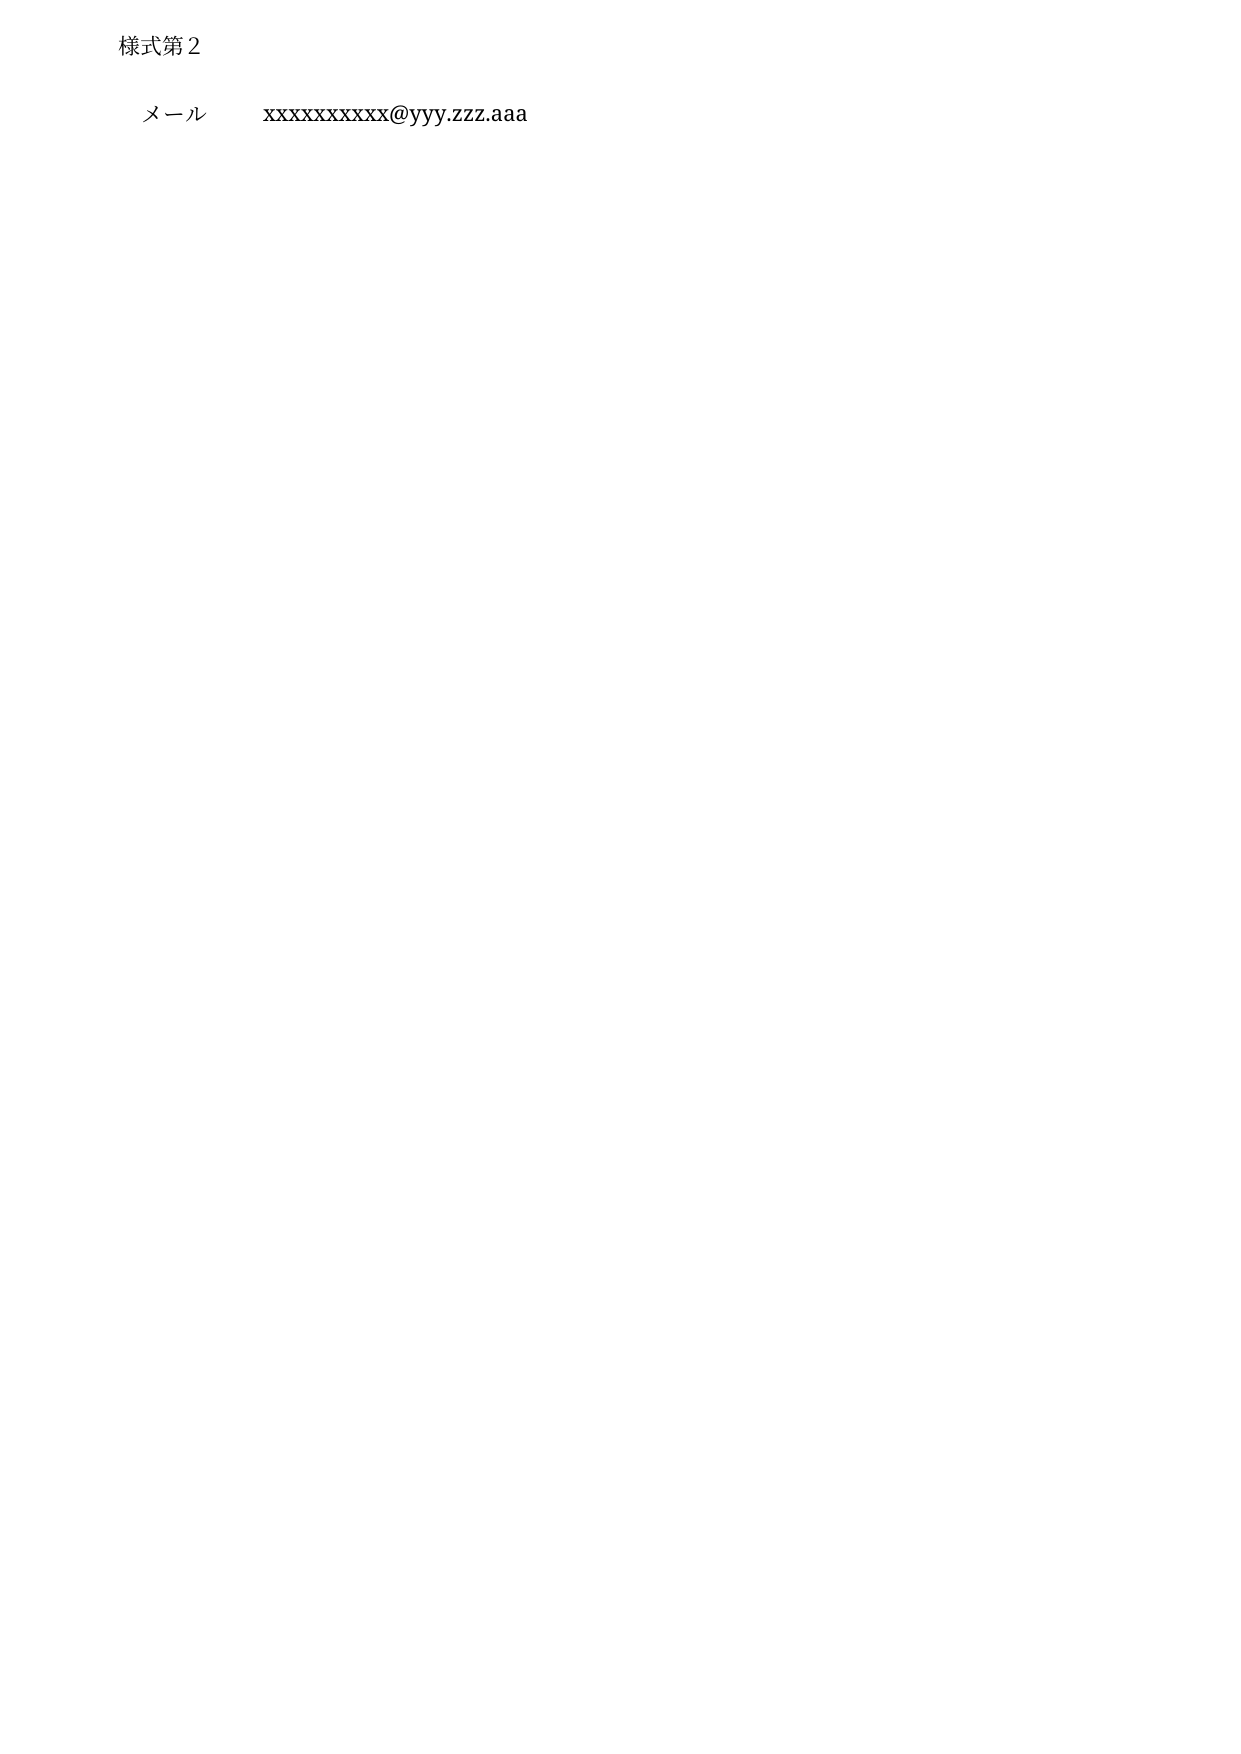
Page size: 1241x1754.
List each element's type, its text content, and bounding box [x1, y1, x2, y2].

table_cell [263, 93, 1016, 131]
table_cell 電話番号 メール [130, 93, 263, 131]
